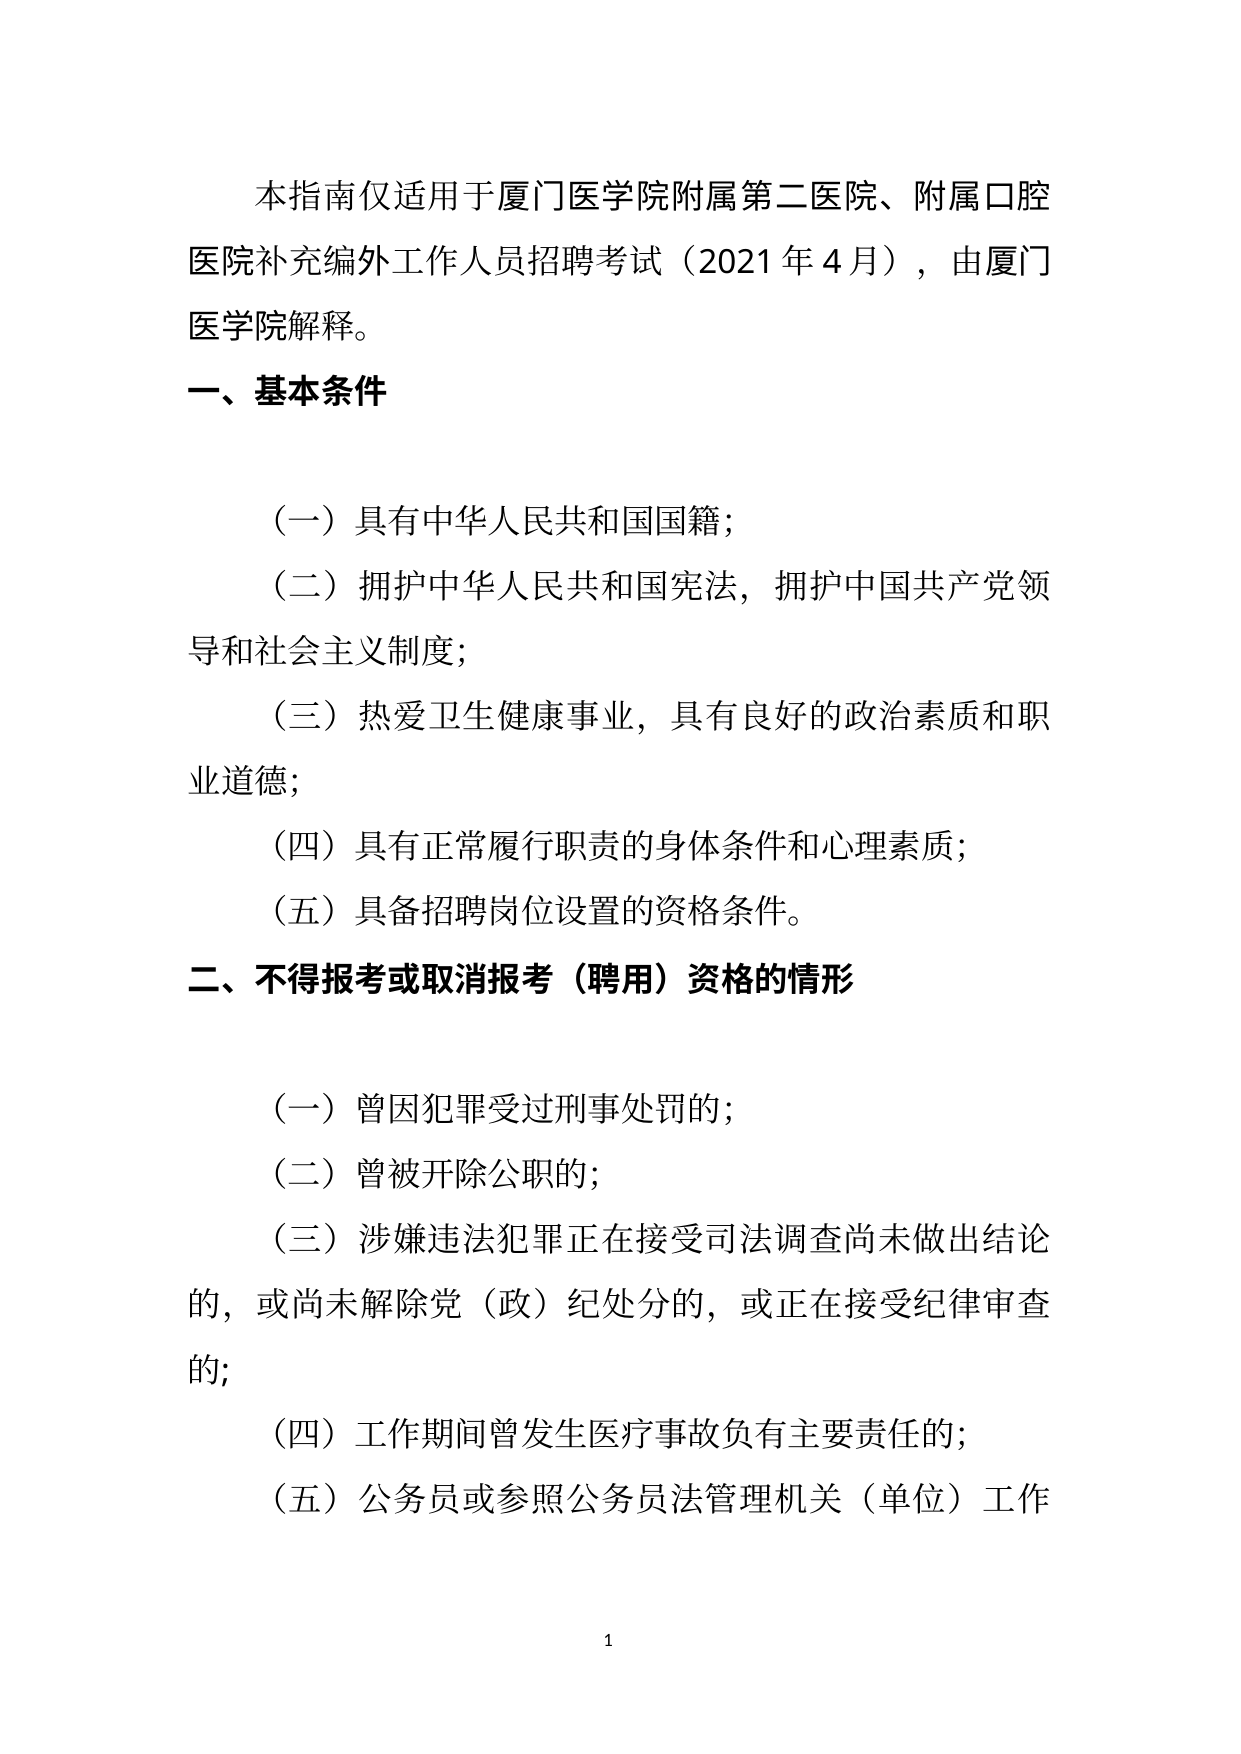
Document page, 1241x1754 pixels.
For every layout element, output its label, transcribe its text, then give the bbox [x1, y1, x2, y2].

text 本指南仅适用于厦门医学院附属第二医院、附属口腔医院补充编外工作人员招聘考试（2021年4月），由厦门医学院解释。 [187, 162, 1053, 357]
subtitle 二、不得报考或取消报考（聘用）资格的情形 [187, 944, 1053, 1009]
text （三）热爱卫生健康事业，具有良好的政治素质和职业道德； [187, 684, 1053, 814]
text （三）涉嫌违法犯罪正在接受司法调查尚未做出结论的，或尚未解除党（政）纪处分的，或正在接受纪律审查的; [187, 1207, 1053, 1402]
text （一）曾因犯罪受过刑事处罚的； [187, 1077, 1053, 1142]
text （二）拥护中华人民共和国宪法，拥护中国共产党领导和社会主义制度； [187, 554, 1053, 684]
text （五）具备招聘岗位设置的资格条件。 [187, 879, 1053, 944]
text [187, 1467, 1053, 1532]
text （二）曾被开除公职的； [187, 1142, 1053, 1207]
text （四）具有正常履行职责的身体条件和心理素质； [187, 814, 1053, 879]
text （四）工作期间曾发生医疗事故负有主要责任的； [187, 1402, 1053, 1467]
subtitle 一、基本条件 [187, 357, 1053, 422]
text （一）具有中华人民共和国国籍； [187, 489, 1053, 554]
